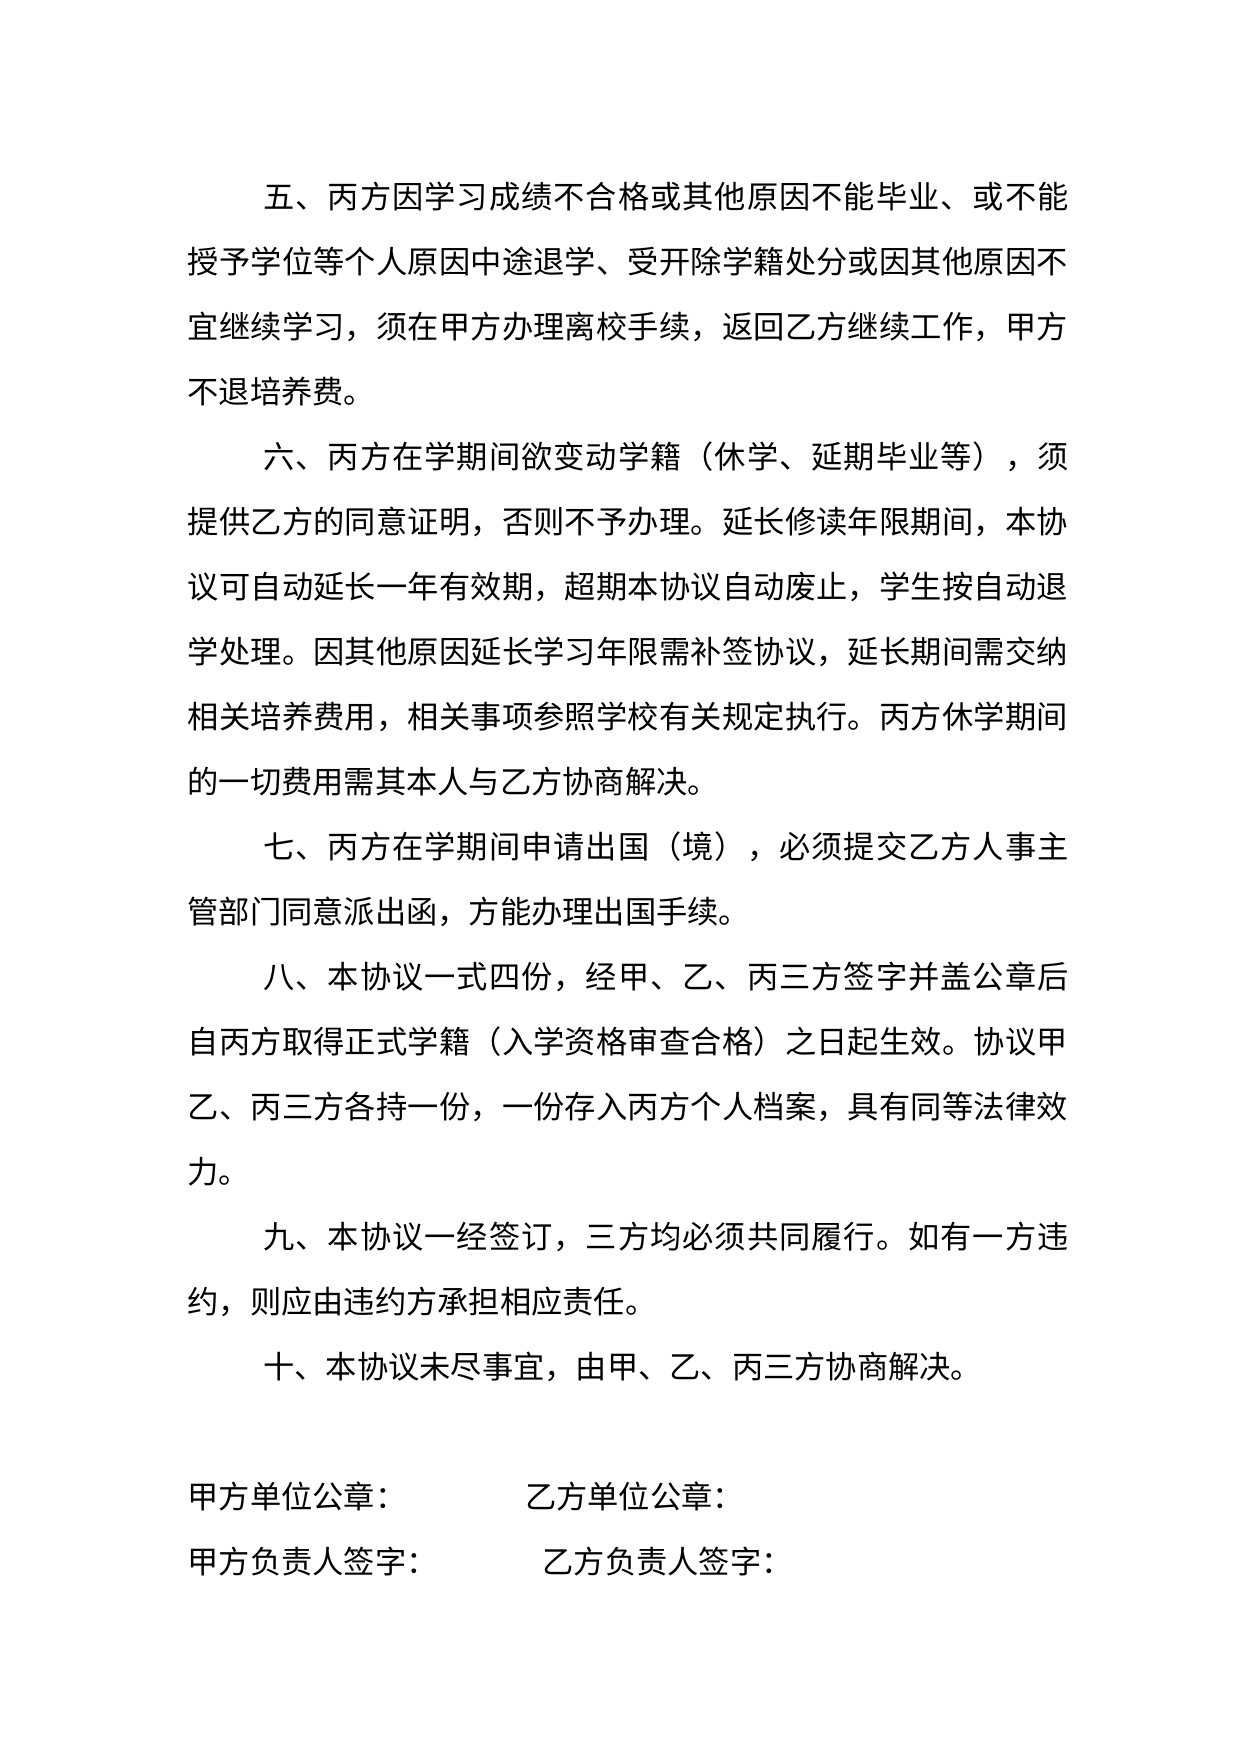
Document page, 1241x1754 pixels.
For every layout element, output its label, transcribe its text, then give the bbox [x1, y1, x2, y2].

text 五、丙方因学习成绩不合格或其他原因不能毕业、或不能授予学位等个人原因中途退学、受开除学籍处分或因其他原因不宜继续学习，须在甲方办理离校手续，返回乙方继续工作，甲方不退培养费。 [187, 162, 1070, 422]
text 六、丙方在学期间欲变动学籍（休学、延期毕业等），须提供乙方的同意证明，否则不予办理。延长修读年限期间，本协议可自动延长一年有效期，超期本协议自动废止，学生按自动退学处理。因其他原因延长学习年限需补签协议，延长期间需交纳相关培养费用，相关事项参照学校有关规定执行。丙方休学期间的一切费用需其本人与乙方协商解决。 [187, 422, 1070, 812]
text 甲方单位公章： 乙方单位公章： [187, 1462, 1070, 1527]
text 七、丙方在学期间申请出国（境），必须提交乙方人事主管部门同意派出函，方能办理出国手续。 [187, 812, 1070, 942]
text 九、本协议一经签订，三方均必须共同履行。如有一方违约，则应由违约方承担相应责任。 [187, 1202, 1070, 1332]
text 甲方负责人签字： 乙方负责人签字： [187, 1527, 1070, 1592]
text 十、本协议未尽事宜，由甲、乙、丙三方协商解决。 [187, 1332, 1070, 1397]
text 八、本协议一式四份，经甲、乙、丙三方签字并盖公章后，自丙方取得正式学籍（入学资格审查合格）之日起生效。协议甲、乙、丙三方各持一份，一份存入丙方个人档案，具有同等法律效力。 [187, 942, 1070, 1202]
